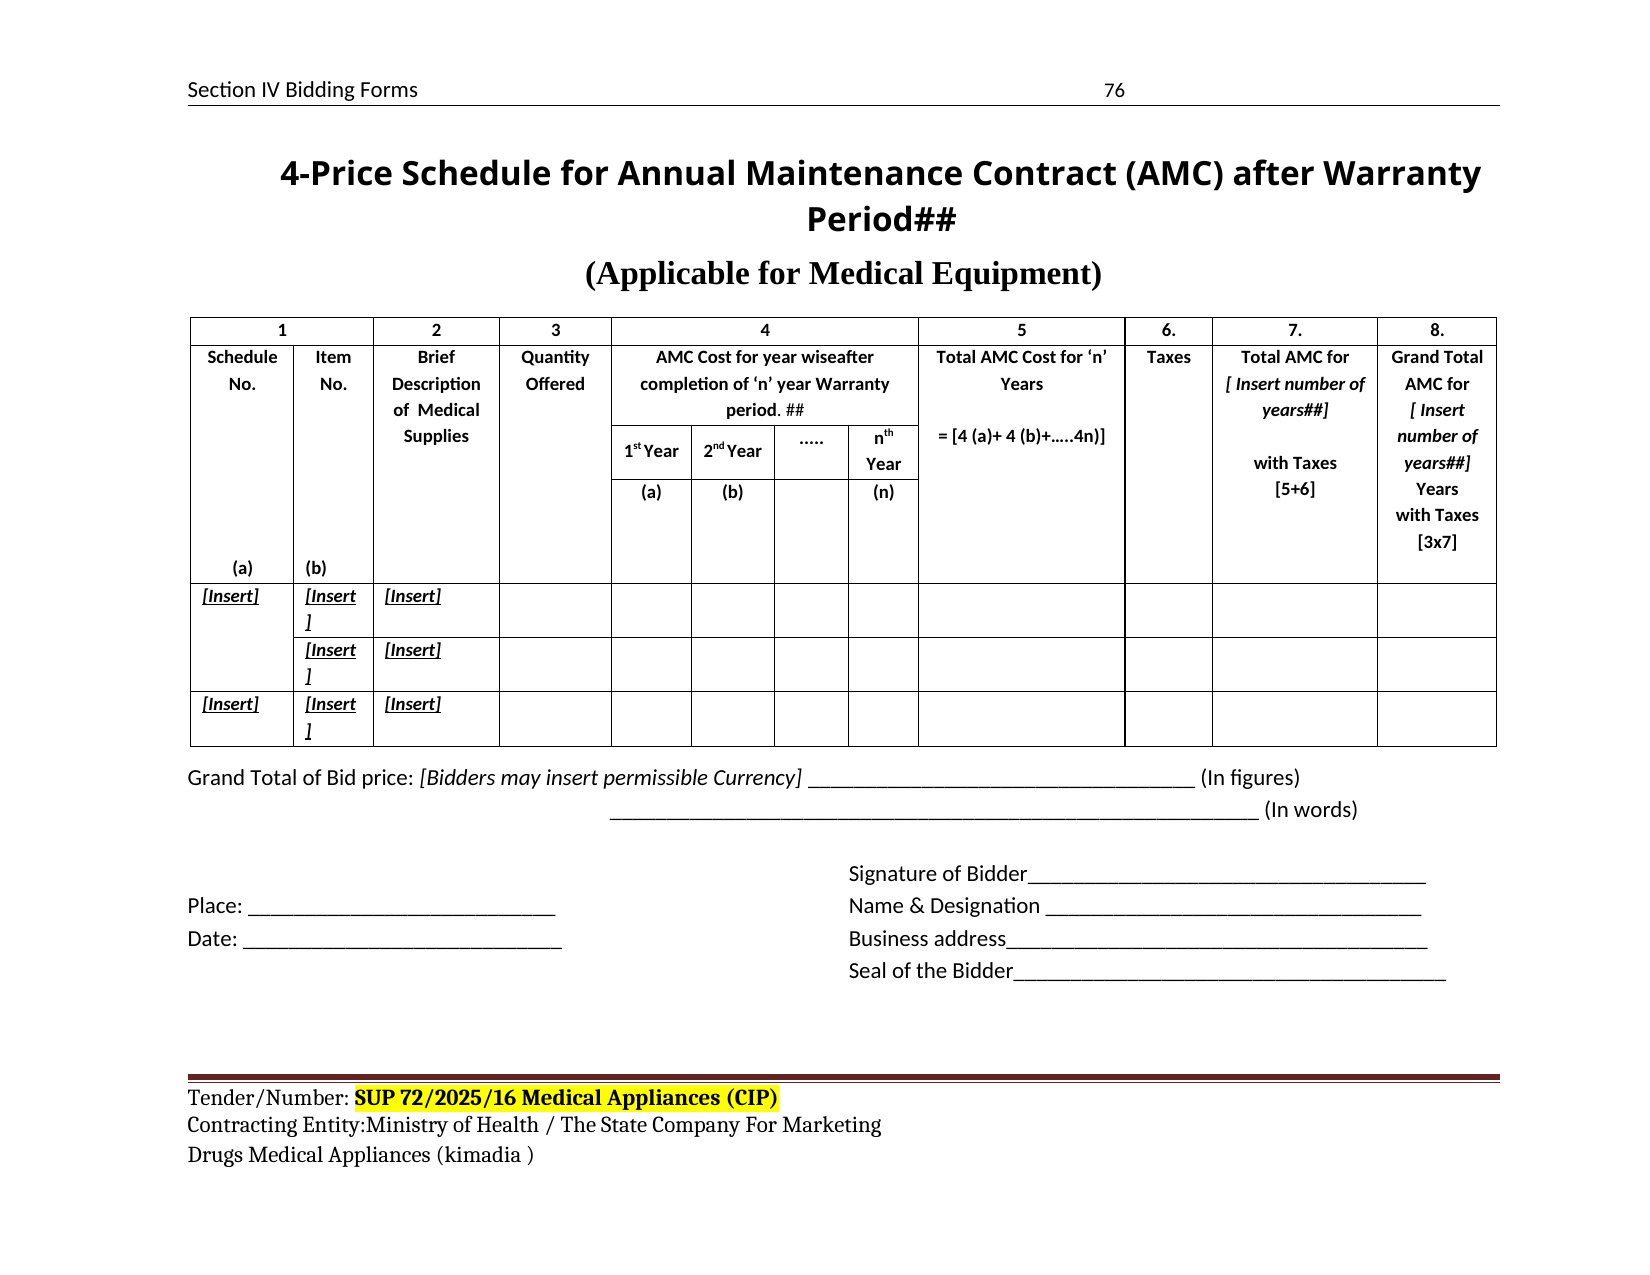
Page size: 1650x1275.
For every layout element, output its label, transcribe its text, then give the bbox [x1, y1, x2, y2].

table_cell Grand Total AMC for [ Insert number of years##] Years with Taxes [3x7] [1378, 346, 1496, 583]
table_cell [919, 584, 1124, 637]
table_cell [Insert] [294, 584, 373, 637]
table_header 3 [500, 318, 611, 344]
table_cell [Insert] [294, 638, 373, 691]
table_header 1 [191, 318, 373, 344]
table_cell [Insert] [294, 692, 373, 746]
table_cell [Insert] [374, 638, 499, 691]
table_cell Schedule No. (a) [191, 346, 293, 583]
table_cell 1st Year [612, 426, 691, 479]
table_cell [692, 584, 774, 637]
table_cell Quantity Offered [500, 346, 611, 583]
table_header Signature of Bidder___________________________________ Name & Designation _________________________________ Business address_____________________________________ Seal of the Bidder______________________________________ [837, 860, 1511, 988]
table_cell [1213, 638, 1377, 691]
table_cell [500, 692, 611, 746]
table_cell Taxes [1126, 346, 1212, 583]
table_cell [Insert] [374, 692, 499, 746]
text Grand Total of Bid price: [Bidders may insert permissible Currency] __________________________________ (In figures) [187, 763, 1500, 791]
table_cell [692, 692, 774, 746]
table_cell [849, 638, 918, 691]
table_cell [775, 638, 848, 691]
table_cell [1378, 584, 1496, 637]
text _________________________________________________________ (In words) [187, 795, 1500, 823]
table_cell [1126, 584, 1212, 637]
table_cell [612, 584, 691, 637]
subtitle 4-Price Schedule for Annual Maintenance Contract (AMC) after Warranty Period## [262, 150, 1500, 241]
table_cell Item No. (b) [294, 346, 373, 583]
table_cell [775, 480, 848, 583]
table_header Place: ___________________________ Date: ____________________________ [176, 860, 837, 988]
table_cell [1126, 692, 1212, 746]
table_header 4 [612, 318, 918, 344]
table_cell [692, 638, 774, 691]
table_cell Total AMC for [ Insert number of years##] with Taxes [5+6] [1213, 346, 1377, 583]
table_cell [612, 692, 691, 746]
table_cell [Insert] [191, 692, 293, 746]
table_cell [612, 638, 691, 691]
table_cell nth Year [849, 426, 918, 479]
table_cell AMC Cost for year wiseafter completion of ‘n’ year Warranty period. ## [612, 346, 918, 425]
table_cell 2nd Year [692, 426, 774, 479]
table_header 2 [374, 318, 499, 344]
table_cell [1213, 692, 1377, 746]
text (Applicable for Medical Equipment) [187, 253, 1500, 292]
table_cell (n) [849, 480, 918, 583]
table_cell [849, 692, 918, 746]
table_cell [500, 584, 611, 637]
table_header 7. [1213, 318, 1377, 344]
table_cell [Insert] [374, 584, 499, 637]
table_cell [775, 584, 848, 637]
table_cell [1378, 638, 1496, 691]
table_cell [1378, 692, 1496, 746]
table_cell Total AMC Cost for ‘n’ Years = [4 (a)+ 4 (b)+…..4n)] [919, 346, 1124, 583]
table_header 8. [1378, 318, 1496, 344]
table_cell [500, 638, 611, 691]
table_cell [849, 584, 918, 637]
table_cell [1213, 584, 1377, 637]
table_cell (a) [612, 480, 691, 583]
table_cell [1126, 638, 1212, 691]
table_cell (b) [692, 480, 774, 583]
table_cell [Insert] [191, 584, 293, 691]
table_cell Brief Description of Medical Supplies [374, 346, 499, 583]
table_cell [919, 692, 1124, 746]
table_cell [919, 638, 1124, 691]
table_cell ..... [775, 426, 848, 479]
table_header 6. [1126, 318, 1212, 344]
table_cell [775, 692, 848, 746]
table_header 5 [919, 318, 1124, 344]
